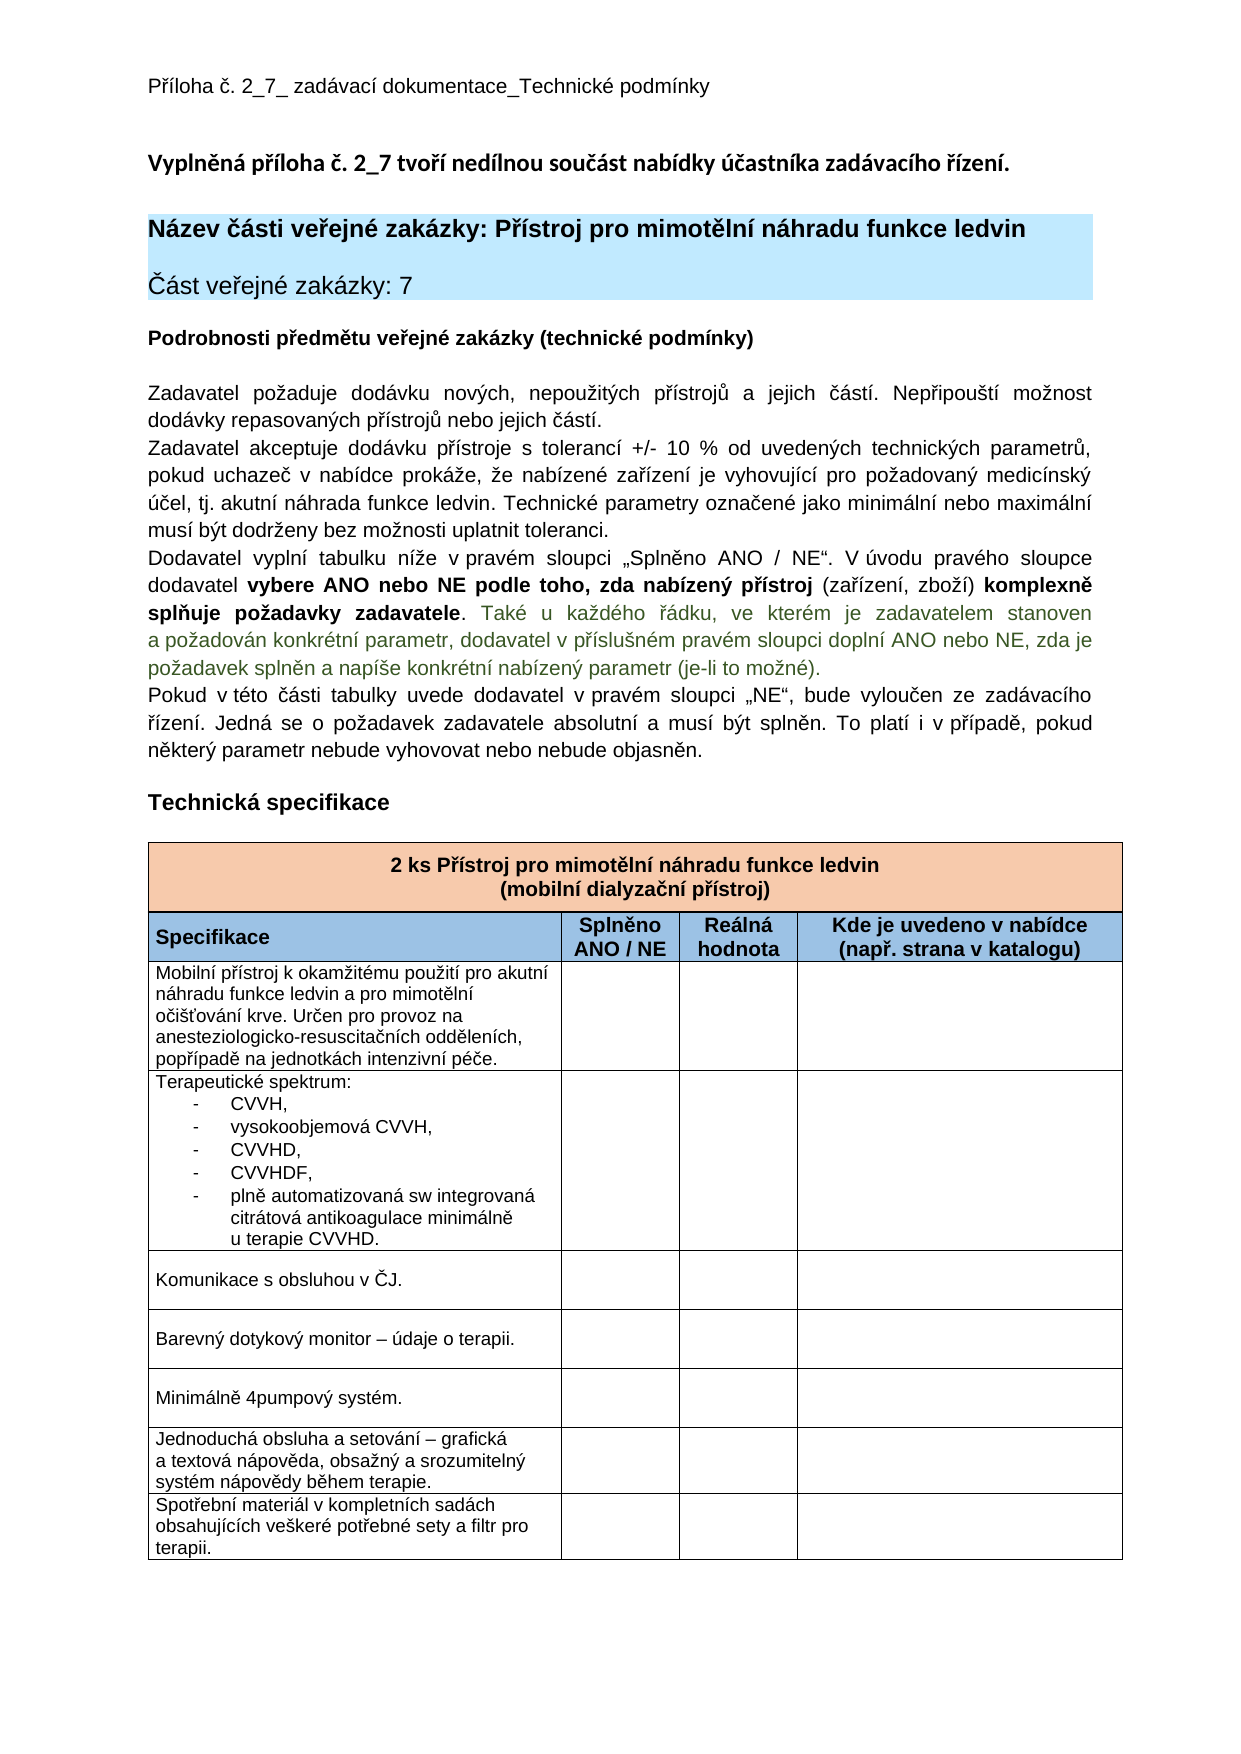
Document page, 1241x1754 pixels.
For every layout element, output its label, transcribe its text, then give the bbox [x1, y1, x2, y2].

table_cell Barevný dotykový monitor – údaje o terapii. [149, 1310, 561, 1368]
table_header 2 ks Přístroj pro mimotělní náhradu funkce ledvin (mobilní dialyzační přístroj) [149, 843, 1122, 911]
table_cell Jednoduchá obsluha a setování – grafická a textová nápověda, obsažný a srozumitelný systém nápovědy během terapie. [149, 1428, 561, 1493]
table_header Kde je uvedeno v nabídce (např. strana v katalogu) [798, 913, 1122, 961]
table_cell Spotřební materiál v kompletních sadách obsahujících veškeré potřebné sety a filtr pro terapii. [149, 1494, 561, 1558]
text Vyplněná příloha č. 2_7 tvoří nedílnou součást nabídky účastníka zadávacího řízení. [148, 148, 1093, 178]
table_header Specifikace [149, 913, 561, 961]
text Technická specifikace [148, 789, 1093, 816]
text Dodavatel vyplní tabulku níže v pravém sloupci „Splněno ANO / NE“. V úvodu pravého sloupce dodavatel vybere ANO nebo NE podle toho, zda nabízený přístroj (zařízení, zboží) komplexně splňuje požadavky zadavatele. Také u každého řádku, ve kterém je zadavatelem stanoven a požadován konkrétní parametr, dodavatel v příslušném pravém sloupci doplní ANO nebo NE, zda je požadavek splněn a napíše konkrétní nabízený parametr (je-li to možné). [148, 545, 1093, 679]
text Podrobnosti předmětu veřejné zakázky (technické podmínky) [148, 325, 1093, 349]
text Zadavatel akceptuje dodávku přístroje s tolerancí +/- 10 % od uvedených technických parametrů, pokud uchazeč v nabídce prokáže, že nabízené zařízení je vyhovující pro požadovaný medicínský účel, tj. akutní náhrada funkce ledvin. Technické parametry označené jako minimální nebo maximální musí být dodrženy bez možnosti uplatnit toleranci. [148, 435, 1093, 542]
table_cell [562, 1428, 679, 1493]
text Pokud v této části tabulky uvede dodavatel v pravém sloupci „NE“, bude vyloučen ze zadávacího řízení. Jedná se o požadavek zadavatele absolutní a musí být splněn. To platí i v případě, pokud některý parametr nebude vyhovovat nebo nebude objasněn. [148, 683, 1093, 762]
table_cell Minimálně 4pumpový systém. [149, 1369, 561, 1427]
table_cell [562, 1369, 679, 1427]
table_cell [680, 962, 797, 1069]
table_cell [562, 1310, 679, 1368]
table_cell [798, 962, 1122, 1069]
table_cell [680, 1494, 797, 1558]
table_cell [680, 1310, 797, 1368]
table_cell [562, 1251, 679, 1309]
table_cell [680, 1251, 797, 1309]
table_cell [680, 1369, 797, 1427]
table_cell [798, 1428, 1122, 1493]
table_cell Komunikace s obsluhou v ČJ. [149, 1251, 561, 1309]
table_cell [562, 962, 679, 1069]
table_cell [680, 1428, 797, 1493]
table_cell [798, 1251, 1122, 1309]
table_cell [798, 1494, 1122, 1558]
table_cell [562, 1071, 679, 1250]
table_header Splněno ANO / NE [562, 913, 679, 961]
table_cell [562, 1494, 679, 1558]
table_cell [680, 1071, 797, 1250]
text Název části veřejné zakázky: Přístroj pro mimotělní náhradu funkce ledvin [148, 214, 1093, 242]
table_cell [798, 1071, 1122, 1250]
table_cell Terapeutické spektrum: CVVH, vysokoobjemová CVVH, CVVHD, CVVHDF, plně automatizovaná sw integrovaná citrátová antikoagulace minimálně u terapie CVVHD. [149, 1071, 561, 1250]
table_cell [798, 1310, 1122, 1368]
table_cell Mobilní přístroj k okamžitému použití pro akutní náhradu funkce ledvin a pro mimotělní očišťování krve. Určen pro provoz na anesteziologicko-resuscitačních odděleních, popřípadě na jednotkách intenzivní péče. [149, 962, 561, 1069]
table_cell [798, 1369, 1122, 1427]
text Zadavatel požaduje dodávku nových, nepoužitých přístrojů a jejich částí. Nepřipouští možnost dodávky repasovaných přístrojů nebo jejich částí. [148, 380, 1093, 432]
text Část veřejné zakázky: 7 [148, 271, 1093, 300]
table_header Reálná hodnota [680, 913, 797, 961]
